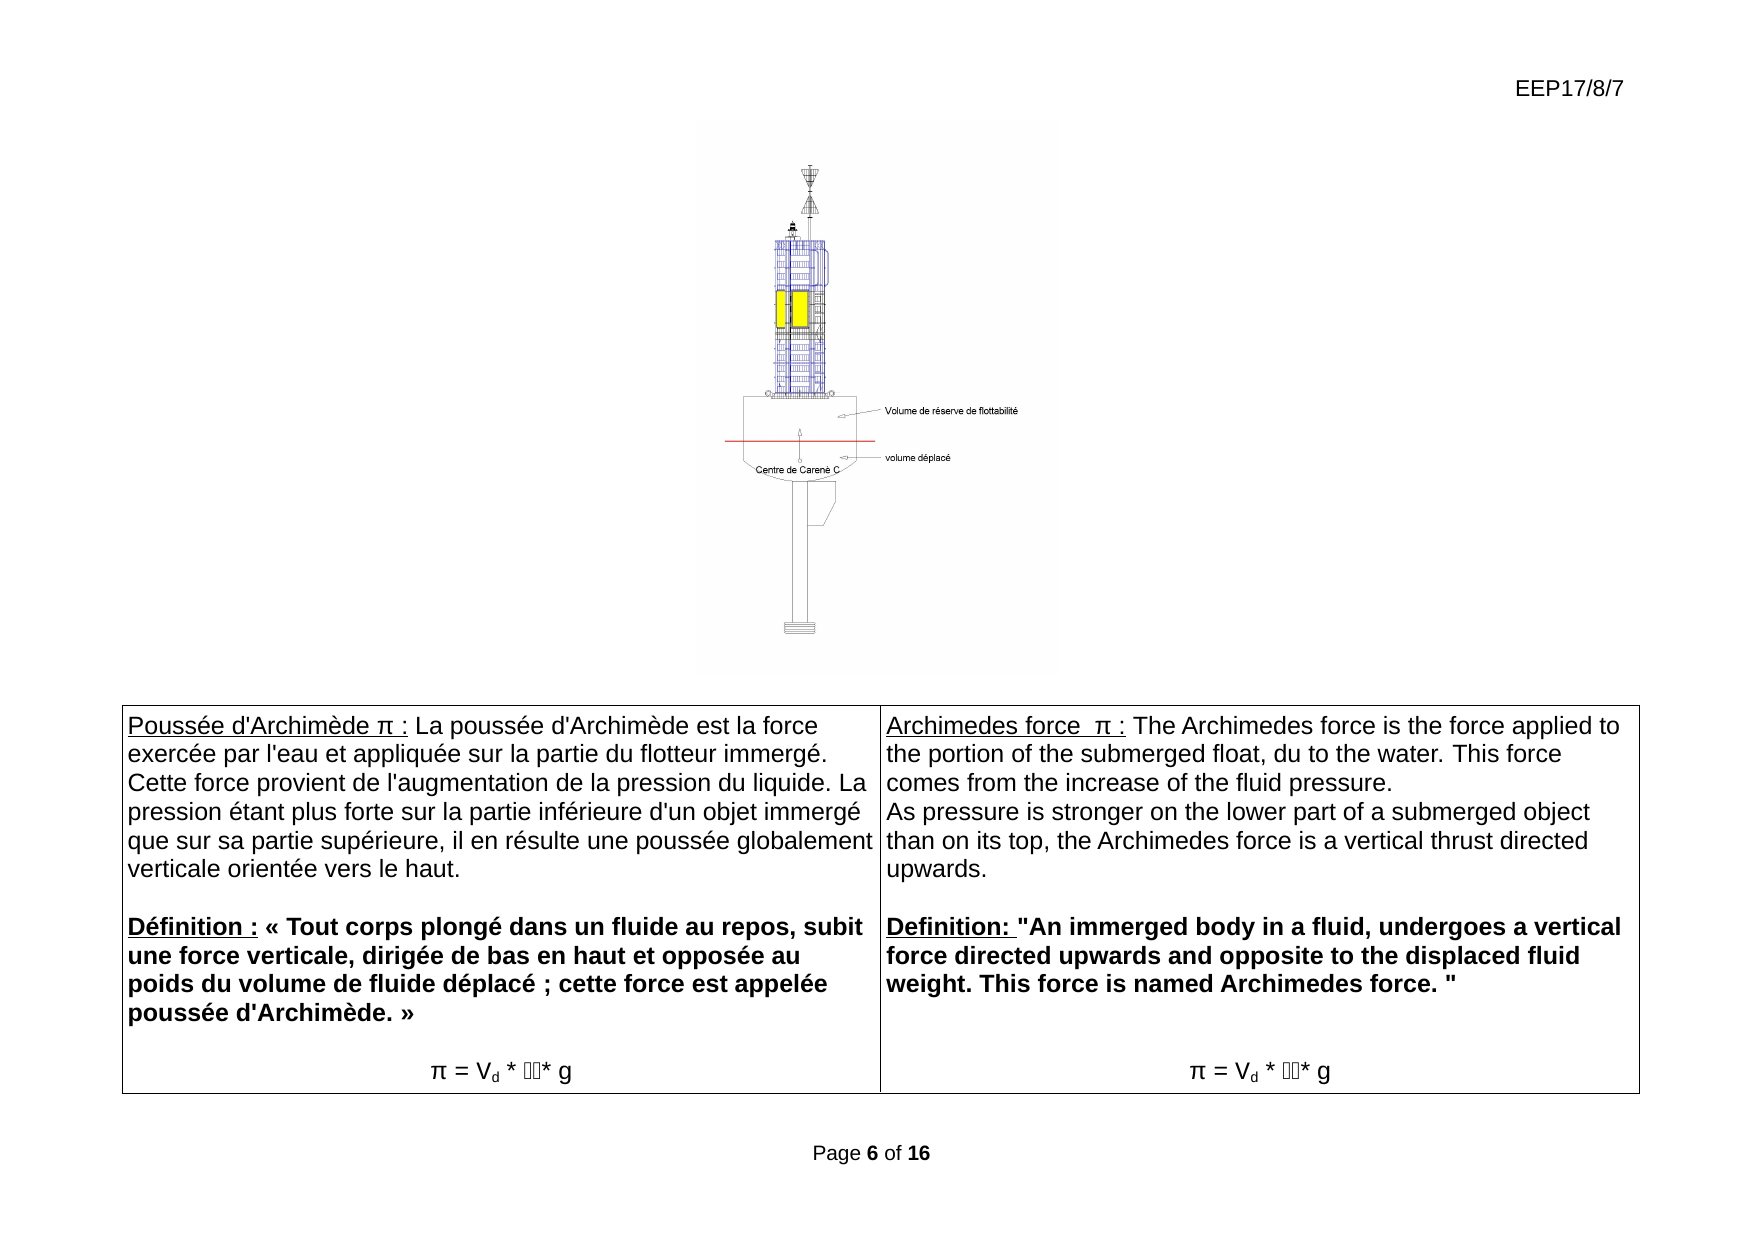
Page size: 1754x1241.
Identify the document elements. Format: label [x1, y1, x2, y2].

table_header [123, 706, 880, 1092]
table_header [881, 706, 1639, 1092]
picture [695, 118, 1060, 676]
